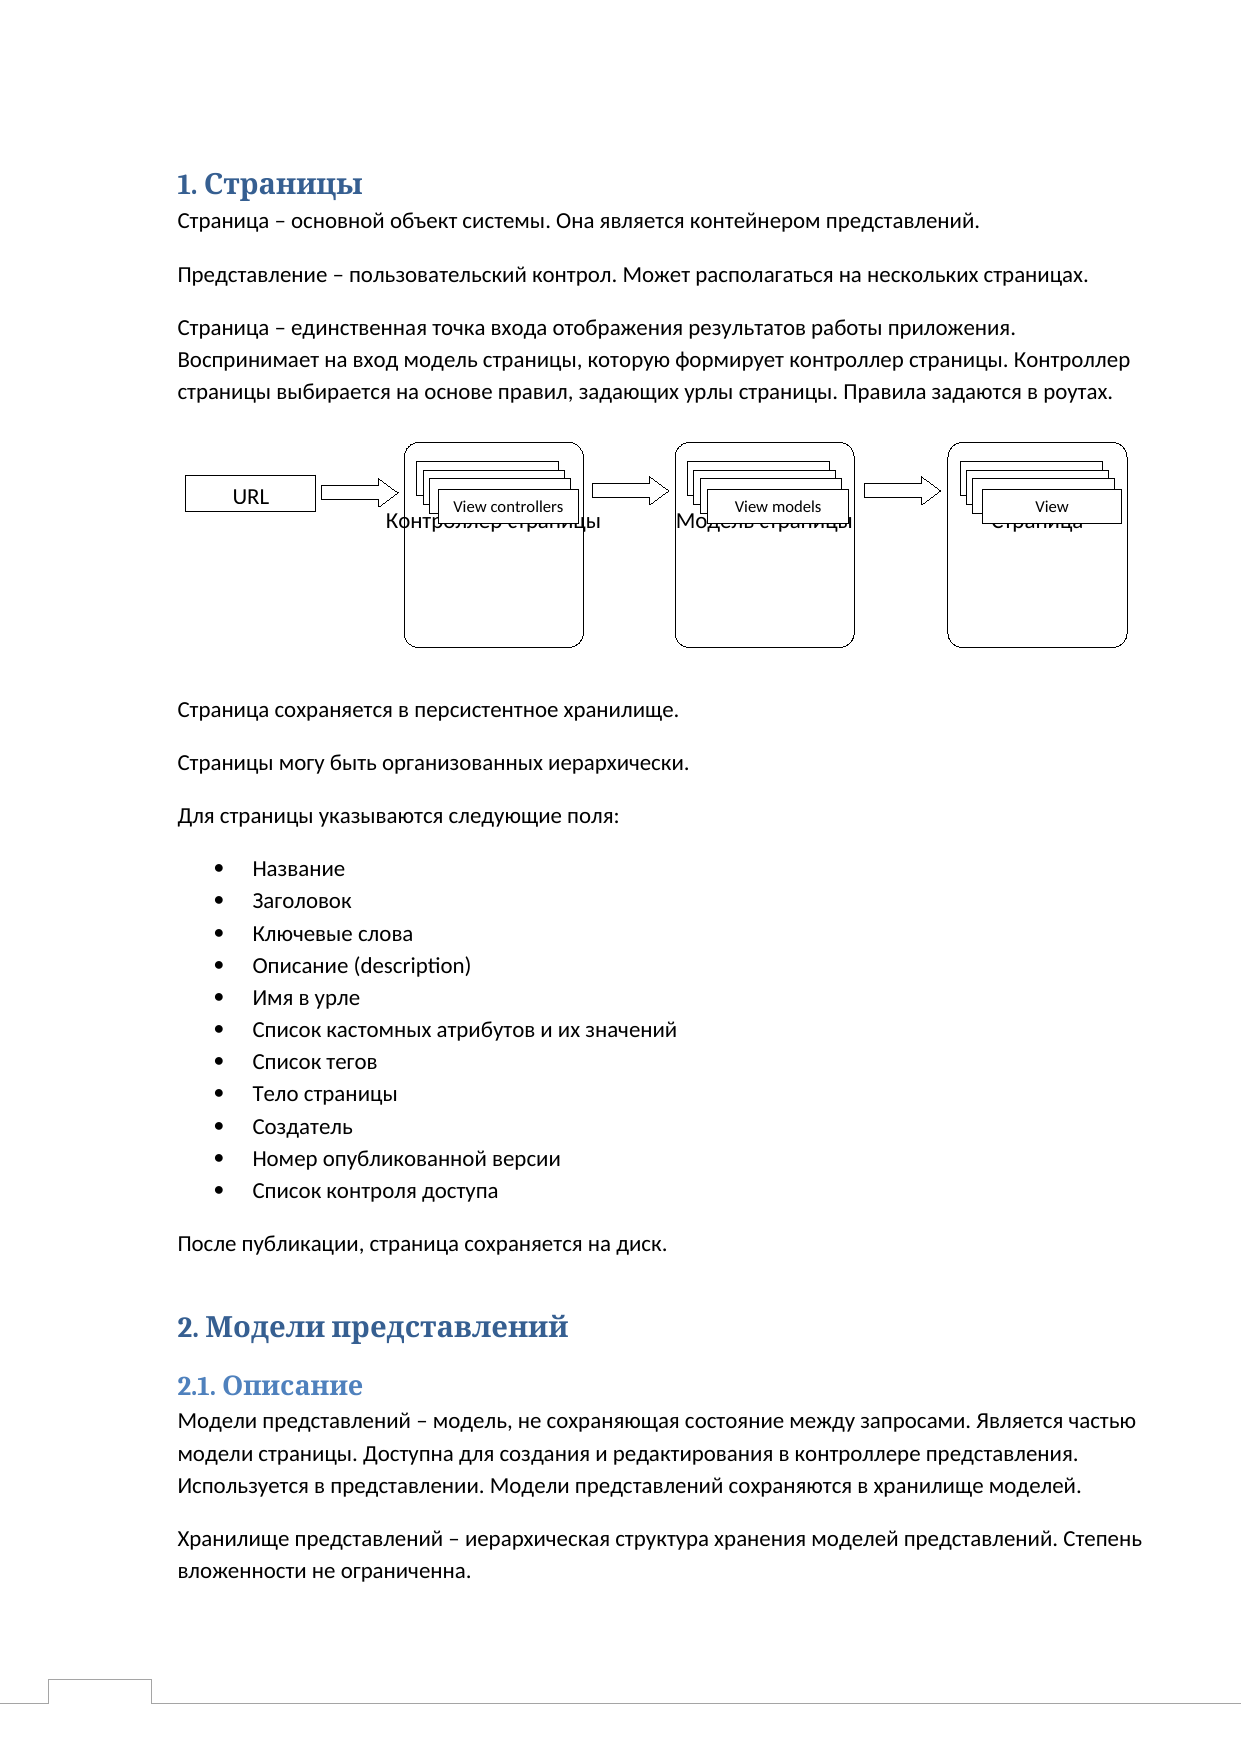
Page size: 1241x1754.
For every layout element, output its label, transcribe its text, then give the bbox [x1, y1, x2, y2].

list Заголовок [215, 886, 1152, 914]
text Хранилище представлений – иерархическая структура хранения моделей представлений. Степень вложенности не ограниченна. [177, 1524, 1152, 1584]
list Список кастомных атрибутов и их значений [215, 1015, 1152, 1043]
text После публикации, страница сохраняется на диск. [177, 1229, 1152, 1257]
text Для страницы указываются следующие поля: [177, 801, 1152, 829]
subtitle 2. Модели представлений [177, 1311, 1152, 1345]
text Страница – единственная точка входа отображения результатов работы приложения. Воспринимает на вход модель страницы, которую формирует контроллер страницы. Контроллер страницы выбирается на основе правил, задающих урлы страницы. Правила задаются в роутах. [177, 313, 1152, 405]
list Имя в урле [215, 983, 1152, 1011]
list Ключевые слова [215, 919, 1152, 947]
text Страницы могу быть организованных иерархически. [177, 748, 1152, 776]
subtitle 2.1. Описание [177, 1371, 1152, 1402]
text Страница сохраняется в персистентное хранилище. [177, 695, 1152, 723]
list Список контроля доступа [215, 1176, 1152, 1204]
list Описание (description) [215, 951, 1152, 979]
list Тело страницы [215, 1079, 1152, 1108]
list Список тегов [215, 1047, 1152, 1075]
list Название [215, 854, 1152, 882]
text Модели представлений – модель, не сохраняющая состояние между запросами. Является частью модели страницы. Доступна для создания и редактирования в контроллере представления. Используется в представлении. Модели представлений сохраняются в хранилище моделей. [177, 1406, 1152, 1499]
text Представление – пользовательский контрол. Может располагаться на нескольких страницах. [177, 260, 1152, 288]
list Создатель [215, 1112, 1152, 1140]
list Номер опубликованной версии [215, 1144, 1152, 1172]
subtitle 1. Страницы [177, 168, 1152, 202]
text Страница – основной объект системы. Она является контейнером представлений. [177, 207, 1152, 235]
